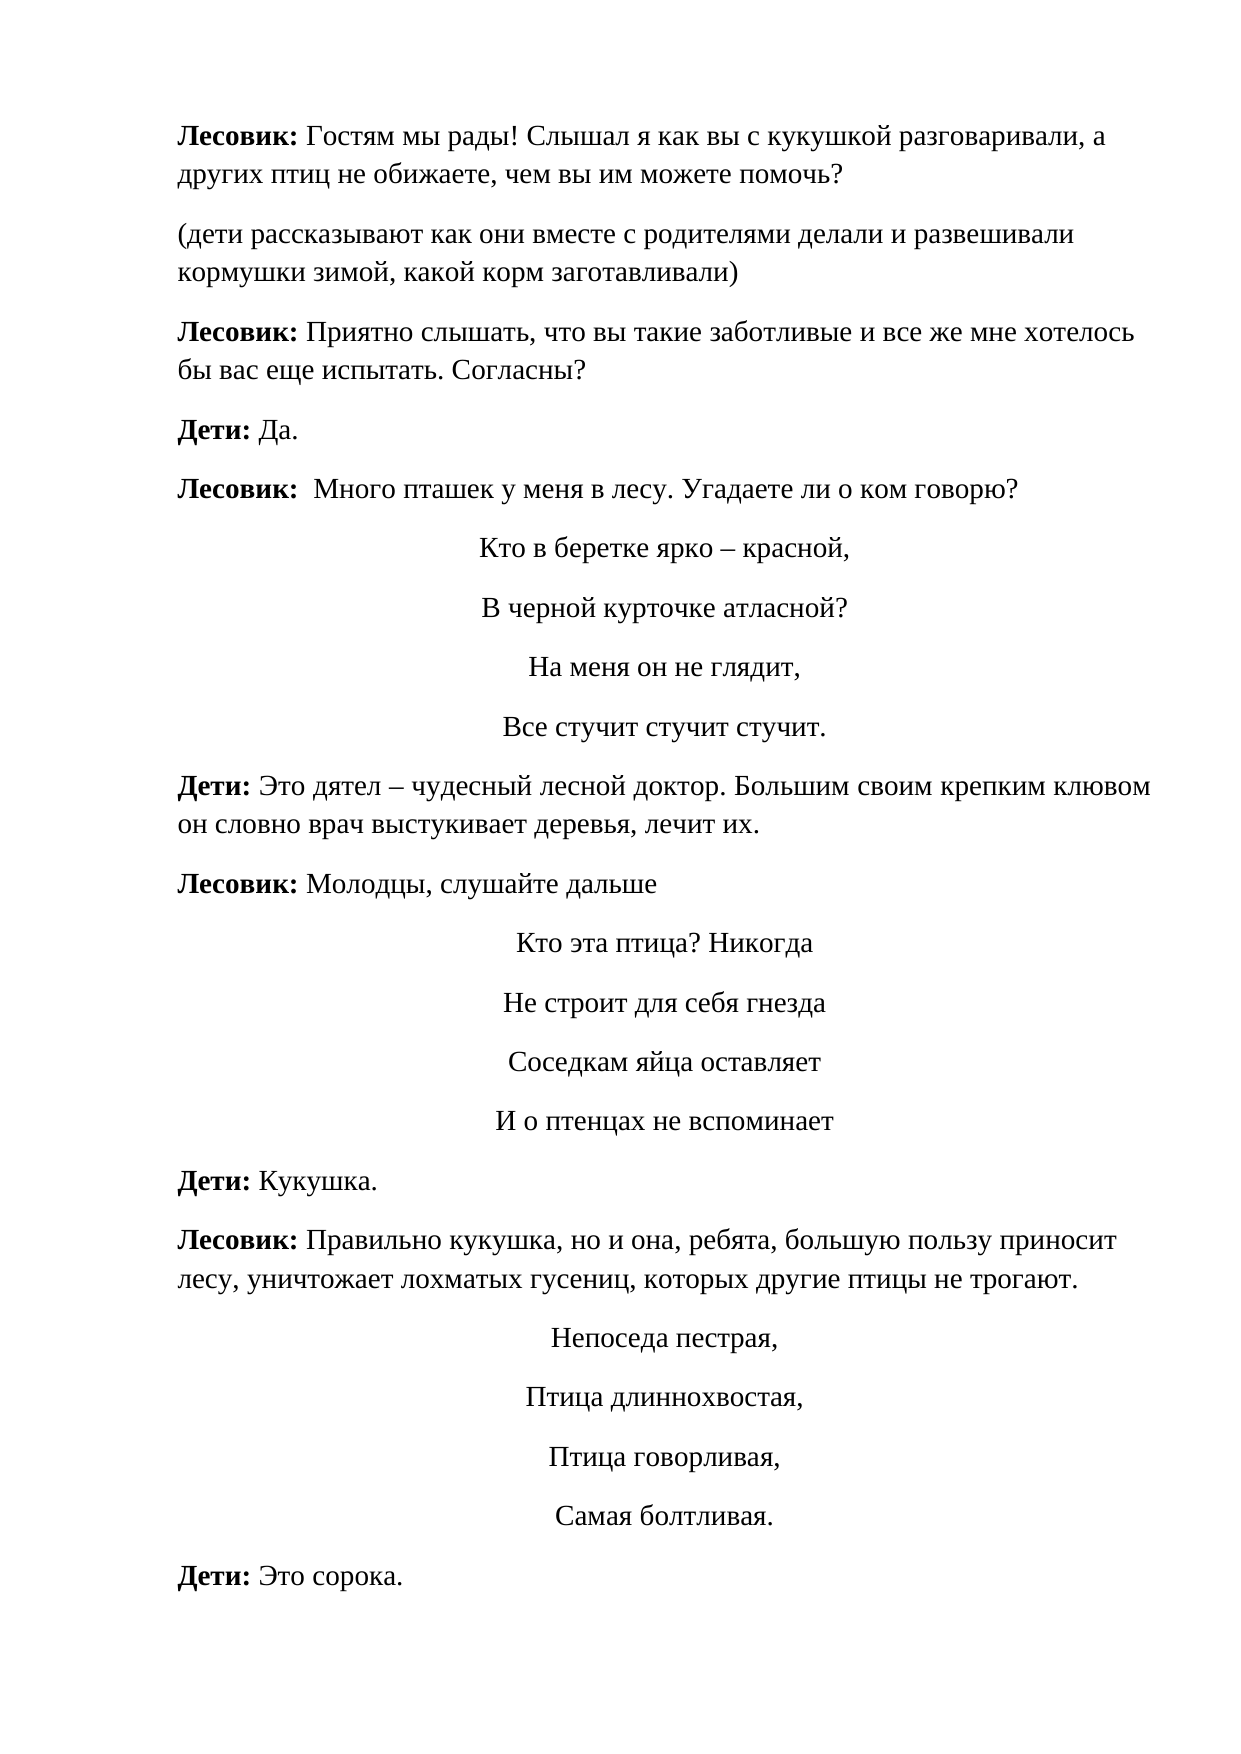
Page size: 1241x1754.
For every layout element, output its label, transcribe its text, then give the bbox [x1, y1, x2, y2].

text Дети: Это сорока. [177, 1558, 1152, 1591]
text Птица говорливая, [177, 1439, 1152, 1472]
text (дети рассказывают как они вместе с родителями делали и развешивали кормушки зимой, какой корм заготавливали) [177, 216, 1152, 288]
text Птица длиннохвостая, [177, 1379, 1152, 1413]
text Лесовик: Гостям мы рады! Слышал я как вы с кукушкой разговаривали, а других птиц не обижаете, чем вы им можете помочь? [177, 118, 1152, 190]
text Дети: Это дятел – чудесный лесной доктор. Большим своим крепким клювом он словно врач выстукивает деревья, лечит их. [177, 768, 1152, 840]
text Кто в беретке ярко – красной, [177, 531, 1152, 564]
text Кто эта птица? Никогда [177, 925, 1152, 959]
text И о птенцах не вспоминает [177, 1103, 1152, 1137]
text Дети: Да. [177, 412, 1152, 445]
text Лесовик: Много пташек у меня в лесу. Угадаете ли о ком говорю? [177, 471, 1152, 505]
text На меня он не глядит, [177, 649, 1152, 683]
text Лесовик: Молодцы, слушайте дальше [177, 866, 1152, 899]
text Соседкам яйца оставляет [177, 1044, 1152, 1078]
text В черной курточке атласной? [177, 590, 1152, 623]
text Лесовик: Правильно кукушка, но и она, ребята, большую пользу приносит лесу, уничтожает лохматых гусениц, которых другие птицы не трогают. [177, 1222, 1152, 1294]
text Дети: Кукушка. [177, 1163, 1152, 1196]
text Лесовик: Приятно слышать, что вы такие заботливые и все же мне хотелось бы вас еще испытать. Согласны? [177, 314, 1152, 386]
text Все стучит стучит стучит. [177, 709, 1152, 742]
text Самая болтливая. [177, 1498, 1152, 1532]
text Не строит для себя гнезда [177, 985, 1152, 1018]
text Непоседа пестрая, [177, 1320, 1152, 1354]
